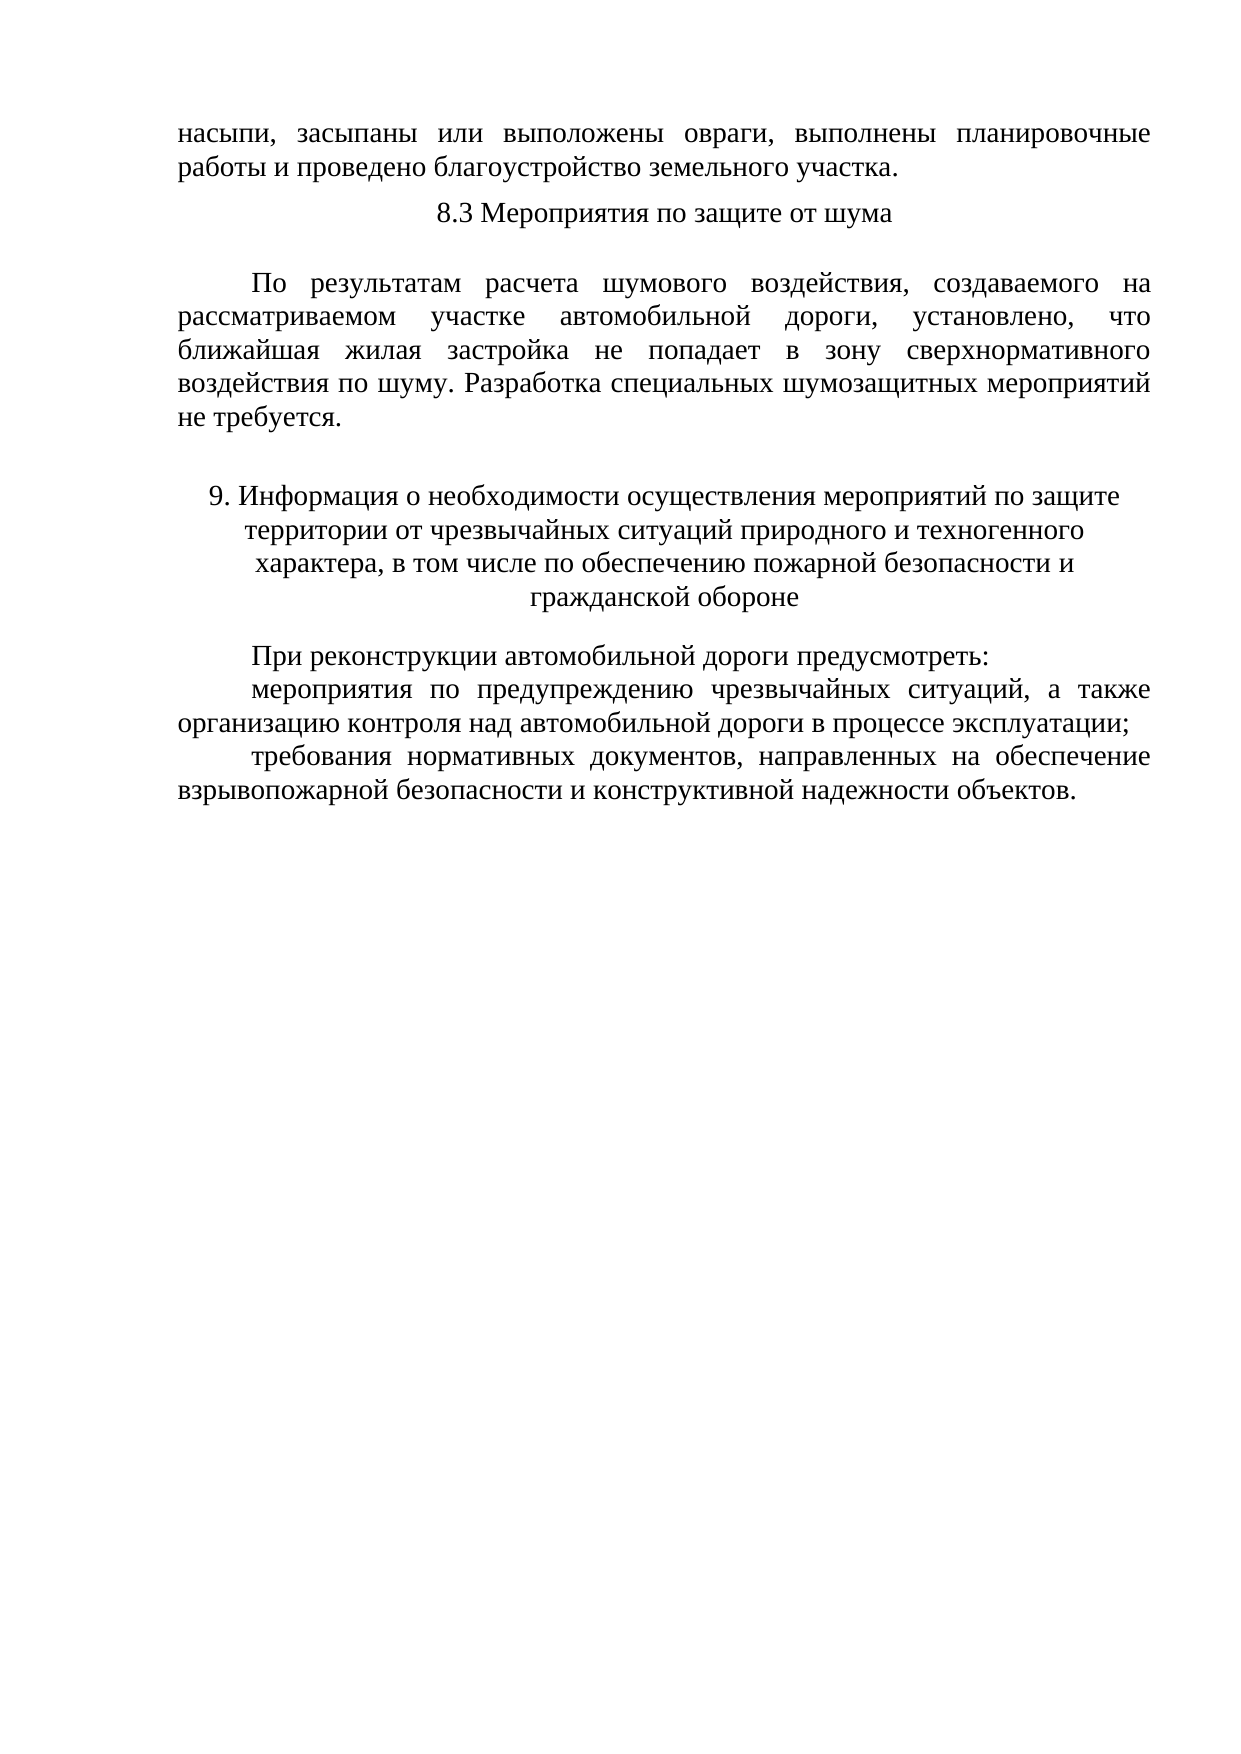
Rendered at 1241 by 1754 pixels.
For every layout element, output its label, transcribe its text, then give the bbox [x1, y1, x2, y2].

text По результатам расчета шумового воздействия, создаваемого на рассматриваемом участке автомобильной дороги, установлено, что ближайшая жилая застройка не попадает в зону сверхнормативного воздействия по шуму. Разработка специальных шумозащитных мероприятий не требуется. [177, 265, 1152, 432]
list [177, 115, 1152, 182]
text При реконструкции автомобильной дороги предусмотреть: [177, 638, 1152, 671]
text требования нормативных документов, направленных на обеспечение взрывопожарной безопасности и конструктивной надежности объектов. [177, 738, 1152, 805]
text мероприятия по предупреждению чрезвычайных ситуаций, а также организацию контроля над автомобильной дороги в процессе эксплуатации; [177, 671, 1152, 738]
text 9. Информация о необходимости осуществления мероприятий по защите территории от чрезвычайных ситуаций природного и техногенного характера, в том числе по обеспечению пожарной безопасности и гражданской обороне [177, 478, 1152, 613]
text 8.3 Мероприятия по защите от шума [177, 195, 1152, 228]
